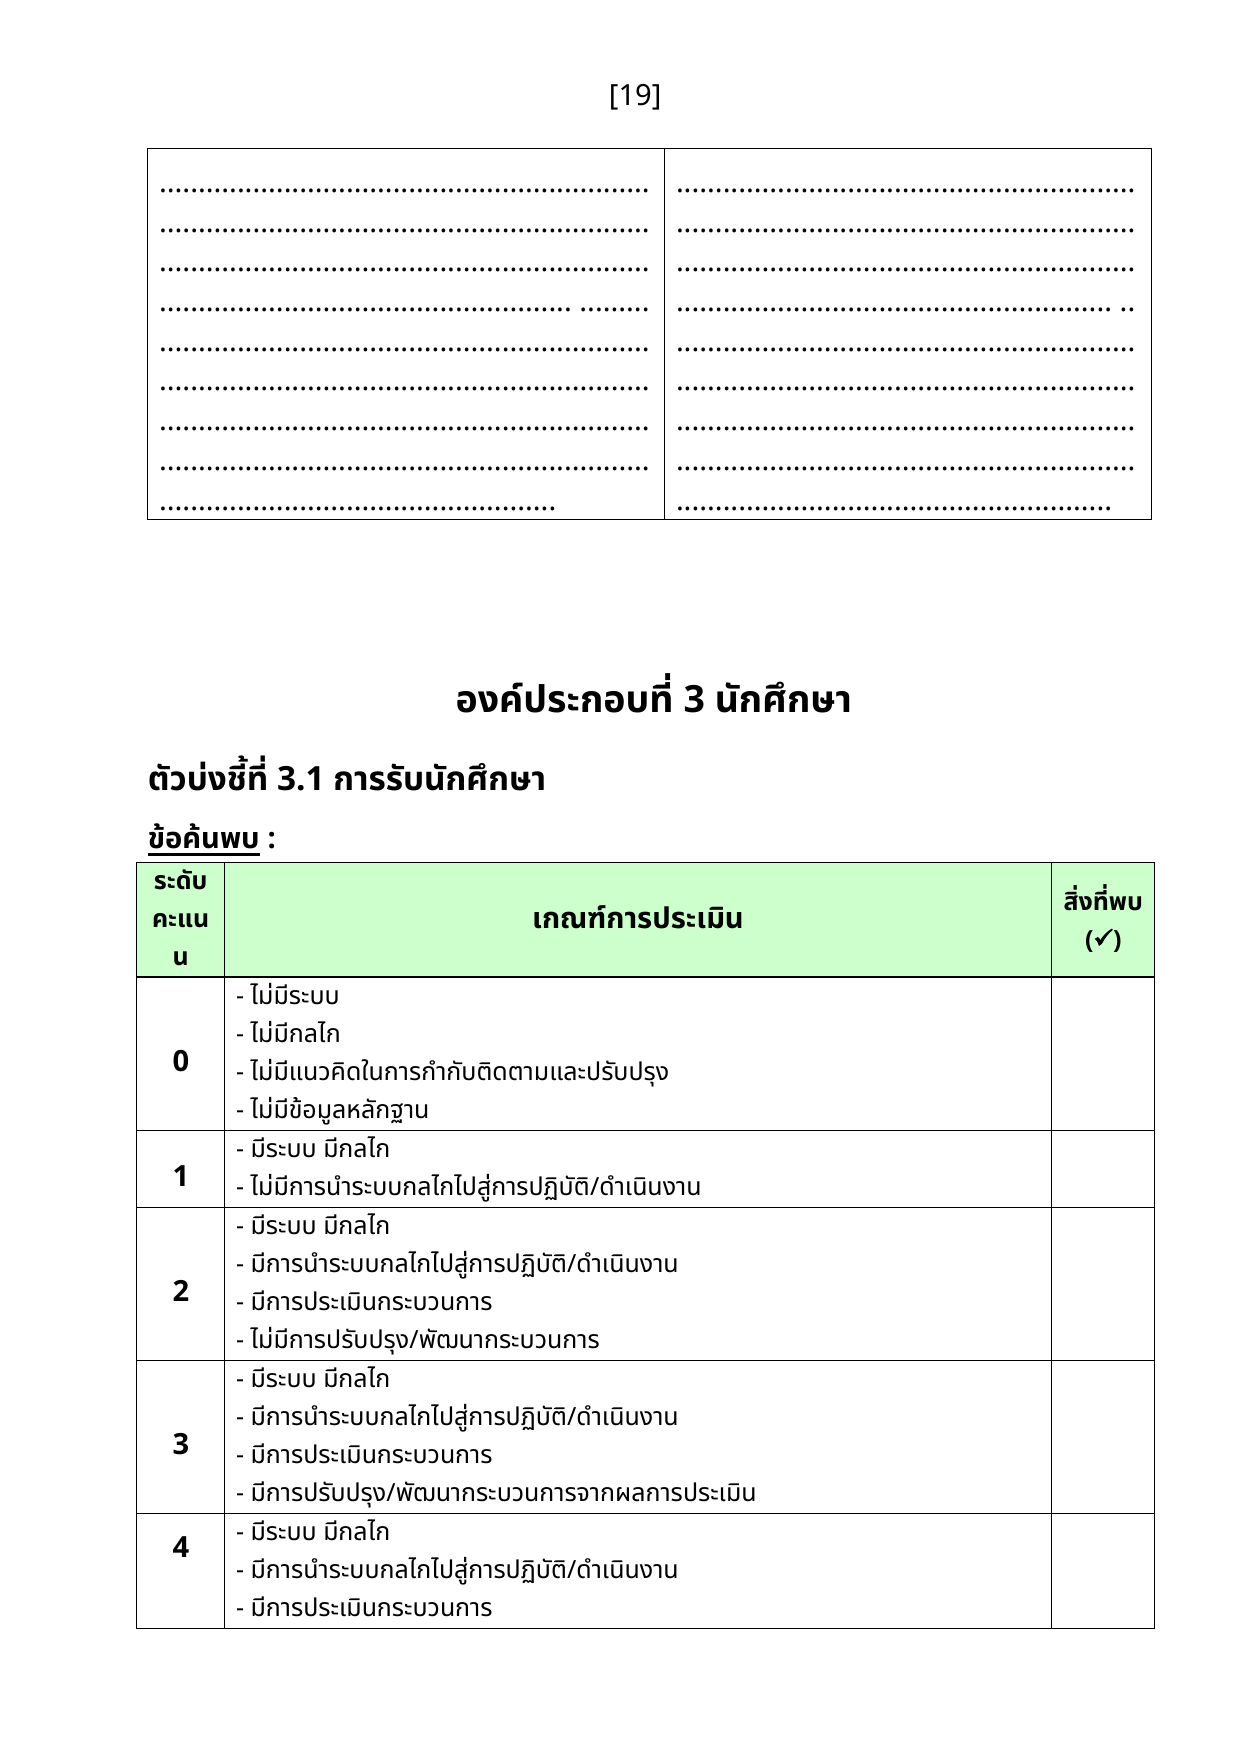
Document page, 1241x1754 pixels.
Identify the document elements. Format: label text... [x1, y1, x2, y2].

table_cell [1052, 978, 1154, 1129]
table_cell [1052, 1514, 1154, 1628]
table_cell [1052, 1131, 1154, 1207]
table_cell [1052, 1361, 1154, 1513]
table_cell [225, 1514, 1051, 1628]
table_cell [148, 149, 664, 518]
table_cell 3 [137, 1361, 224, 1513]
text ข้อค้นพบ : [148, 818, 1122, 862]
table_cell - มีระบบ มีกลไก - มีการนำระบบกลไกไปสู่การปฏิบัติ/ดำเนินงาน - มีการประเมินกระบวนการ - มีการปรับปรุง/พัฒนากระบวนการจากผลการประเมิน [225, 1361, 1051, 1513]
table_cell 0 [137, 978, 224, 1129]
table_cell - ไม่มีระบบ - ไม่มีกลไก - ไม่มีแนวคิดในการกำกับติดตามและปรับปรุง - ไม่มีข้อมูลหลักฐาน [225, 978, 1051, 1129]
table_cell - มีระบบ มีกลไก - มีการนำระบบกลไกไปสู่การปฏิบัติ/ดำเนินงาน - มีการประเมินกระบวนการ - ไม่มีการปรับปรุง/พัฒนากระบวนการ [225, 1208, 1051, 1360]
table_header สิ่งที่พบ () [1052, 863, 1154, 976]
table_cell 1 [137, 1131, 224, 1207]
table_header เกณฑ์การประเมิน [225, 863, 1051, 976]
text ตัวบ่งชี้ที่ 3.1 การรับนักศึกษา [148, 754, 1122, 805]
table_cell 2 [137, 1208, 224, 1360]
table_header ระดับคะแนน [137, 863, 224, 976]
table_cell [665, 149, 1151, 518]
text องค์ประกอบที่ 3 นักศึกษา [185, 673, 1122, 729]
table_cell 4 [137, 1514, 224, 1628]
table_cell - มีระบบ มีกลไก - ไม่มีการนำระบบกลไกไปสู่การปฏิบัติ/ดำเนินงาน [225, 1131, 1051, 1207]
table_cell [1052, 1208, 1154, 1360]
